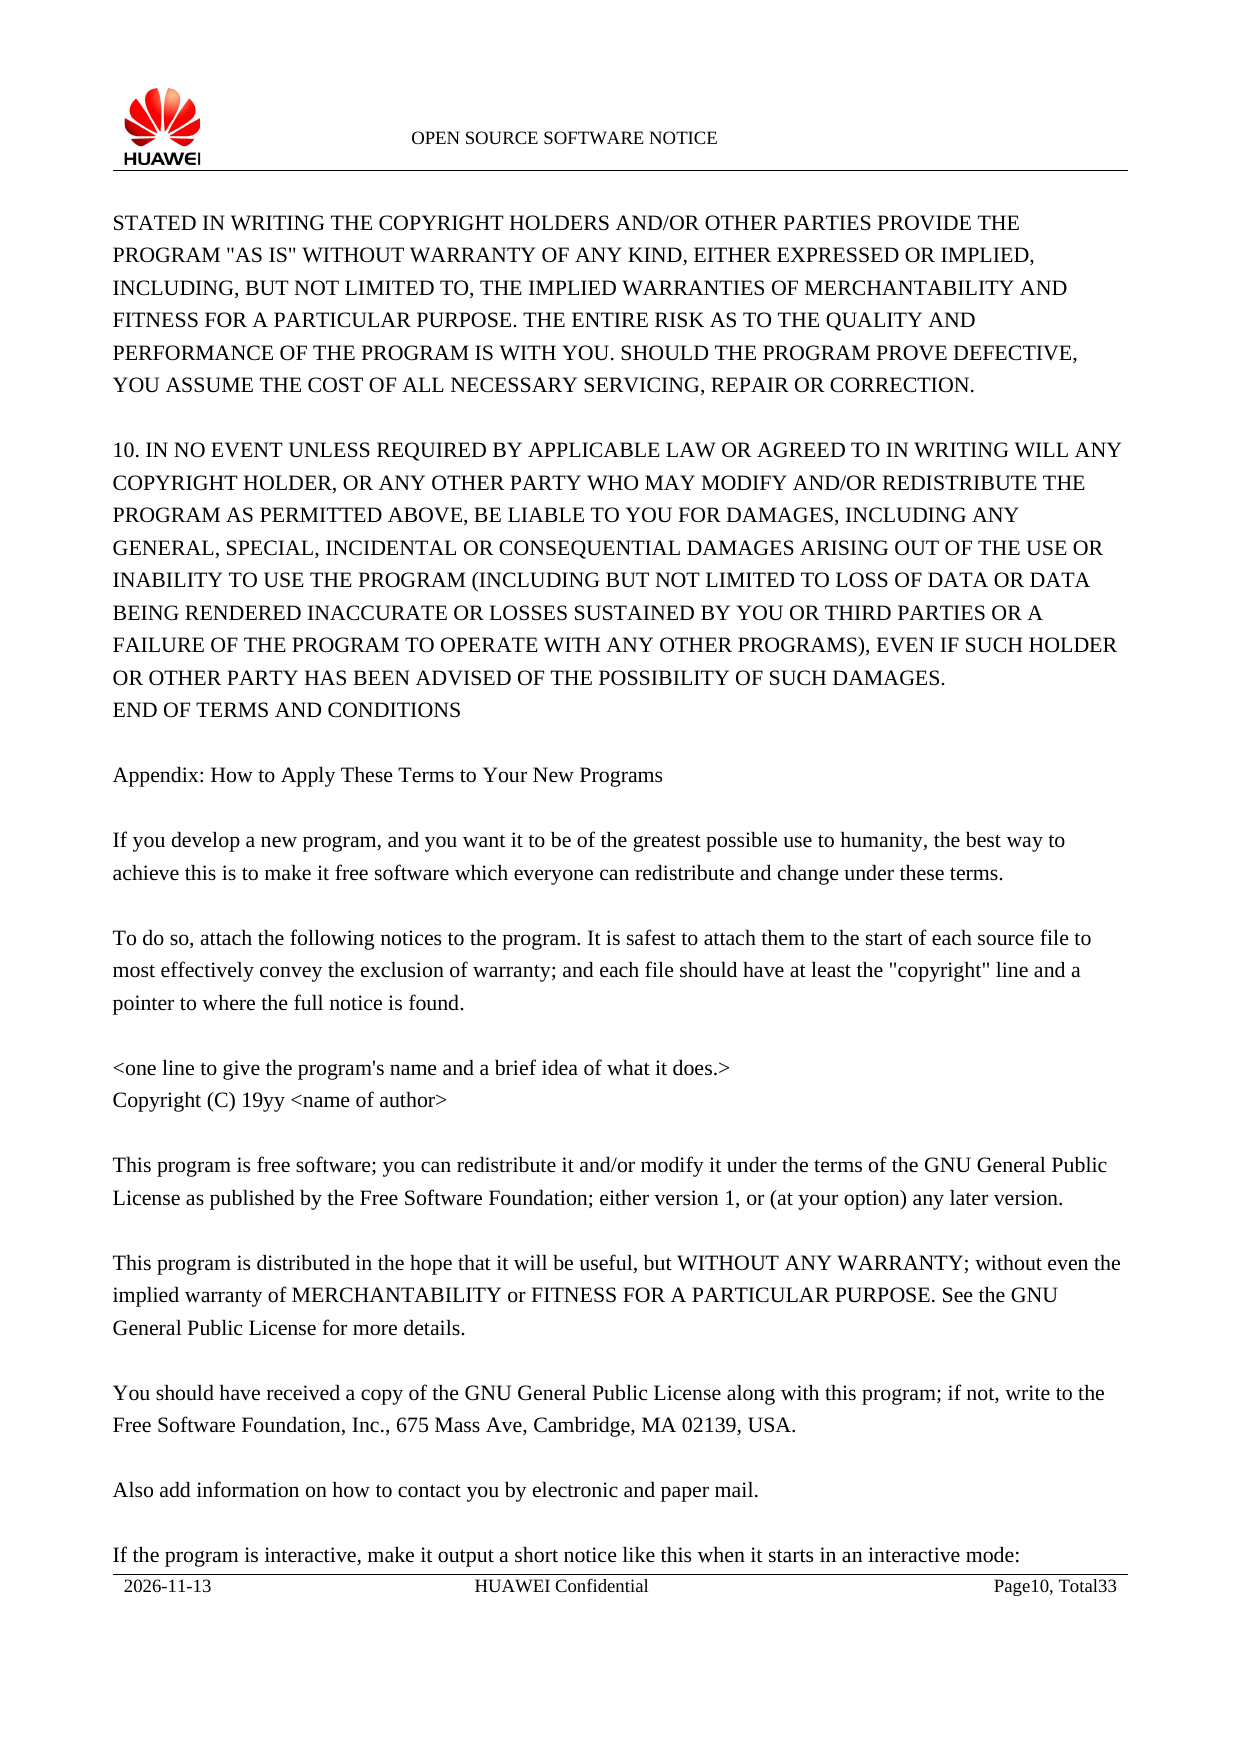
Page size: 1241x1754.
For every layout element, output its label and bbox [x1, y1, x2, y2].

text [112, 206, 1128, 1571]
picture [124, 88, 201, 165]
